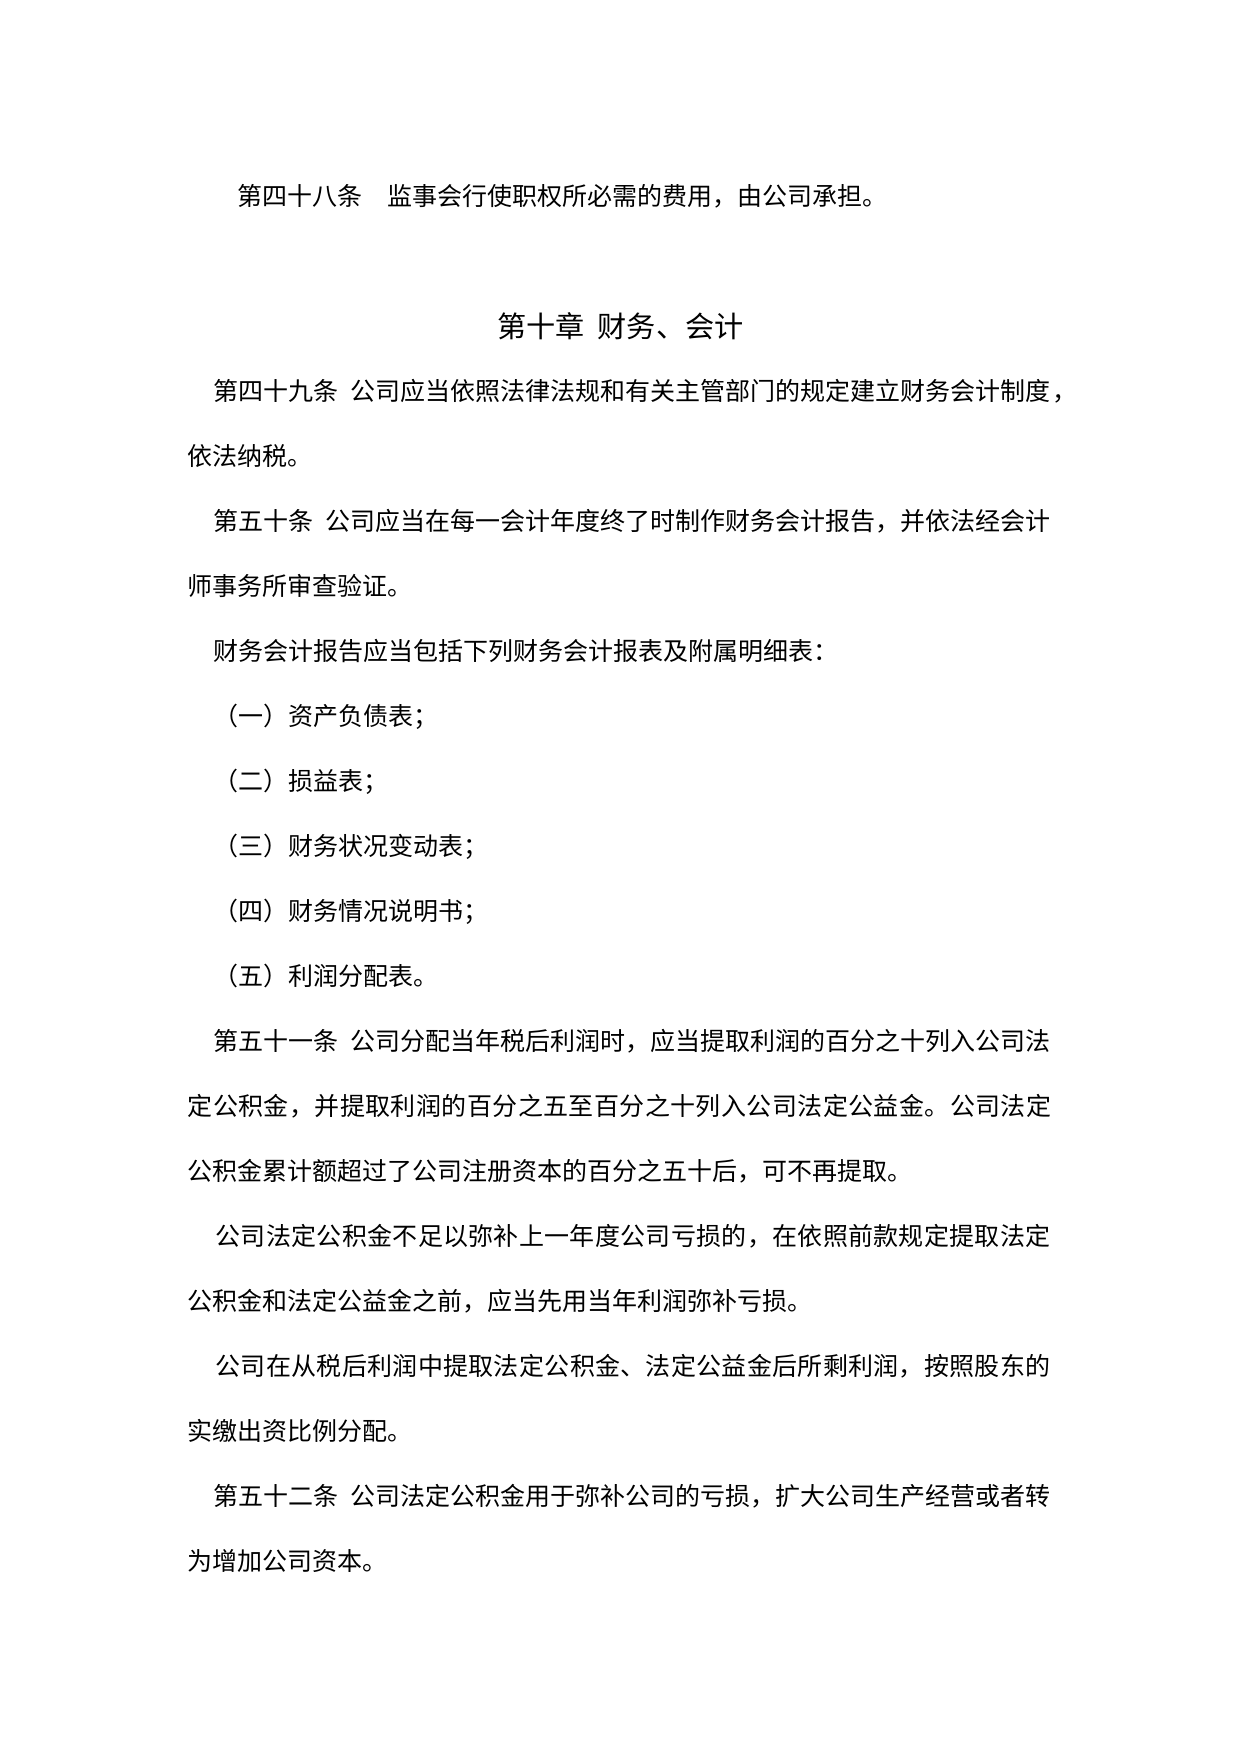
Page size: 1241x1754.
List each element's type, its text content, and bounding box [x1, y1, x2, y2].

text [187, 162, 1053, 227]
text （五）利润分配表。 [187, 942, 1053, 1007]
text 第五十条 公司应当在每一会计年度终了时制作财务会计报告，并依法经会计师事务所审查验证。 [187, 487, 1053, 617]
text 第五十一条 公司分配当年税后利润时，应当提取利润的百分之十列入公司法定公积金，并提取利润的百分之五至百分之十列入公司法定公益金。公司法定公积金累计额超过了公司注册资本的百分之五十后，可不再提取。 [187, 1007, 1053, 1202]
text 公司在从税后利润中提取法定公积金、法定公益金后所剩利润，按照股东的实缴出资比例分配。 [187, 1332, 1053, 1462]
text （一）资产负债表； [187, 682, 1053, 747]
text 第十章 财务、会计 [187, 292, 1053, 357]
text （四）财务情况说明书； [187, 877, 1053, 942]
text 第五十二条 公司法定公积金用于弥补公司的亏损，扩大公司生产经营或者转为增加公司资本。 [187, 1462, 1053, 1592]
text 财务会计报告应当包括下列财务会计报表及附属明细表： [187, 617, 1053, 682]
text （三）财务状况变动表； [187, 812, 1053, 877]
text 公司法定公积金不足以弥补上一年度公司亏损的，在依照前款规定提取法定公积金和法定公益金之前，应当先用当年利润弥补亏损。 [187, 1202, 1053, 1332]
text 第四十九条 公司应当依照法律法规和有关主管部门的规定建立财务会计制度，依法纳税。 [187, 357, 1053, 487]
text （二）损益表； [187, 747, 1053, 812]
